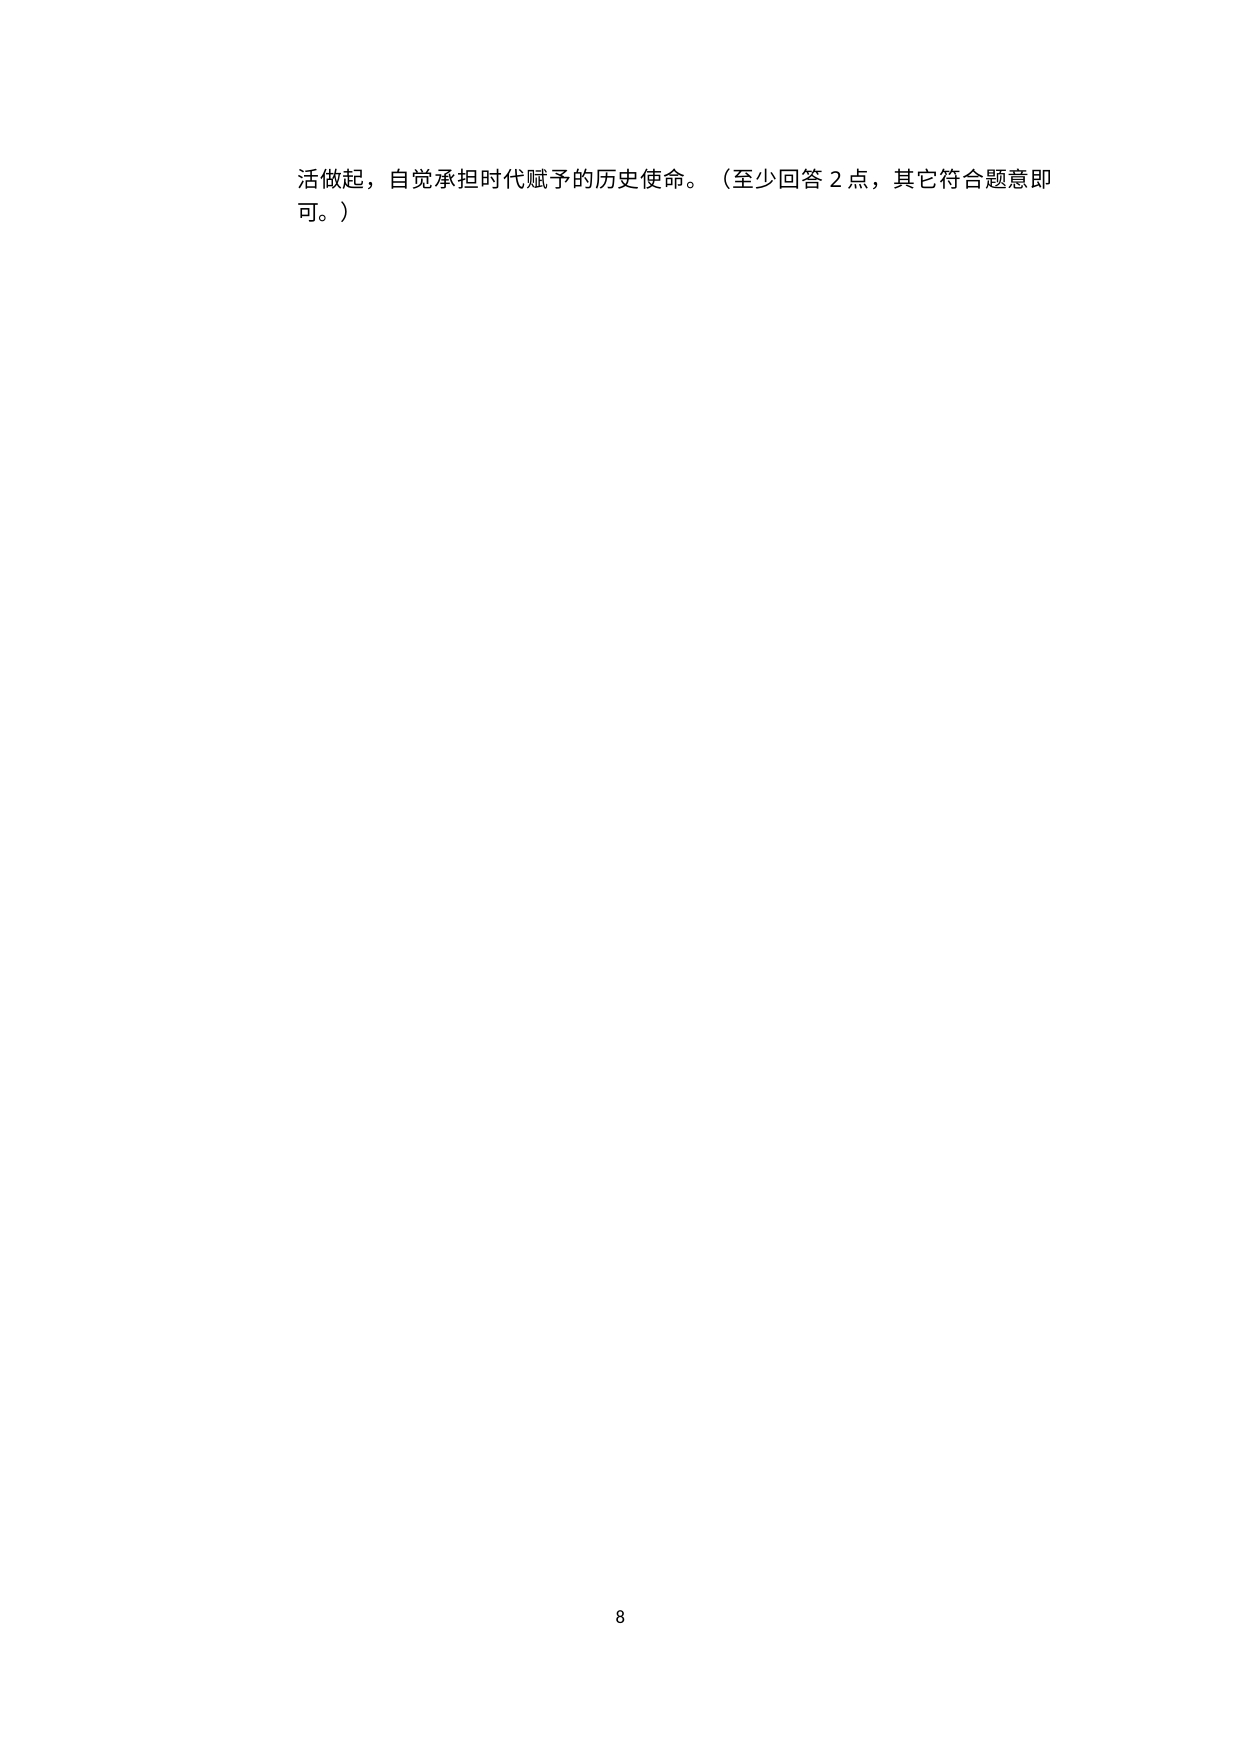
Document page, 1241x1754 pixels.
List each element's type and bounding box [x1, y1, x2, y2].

text [231, 162, 1053, 227]
